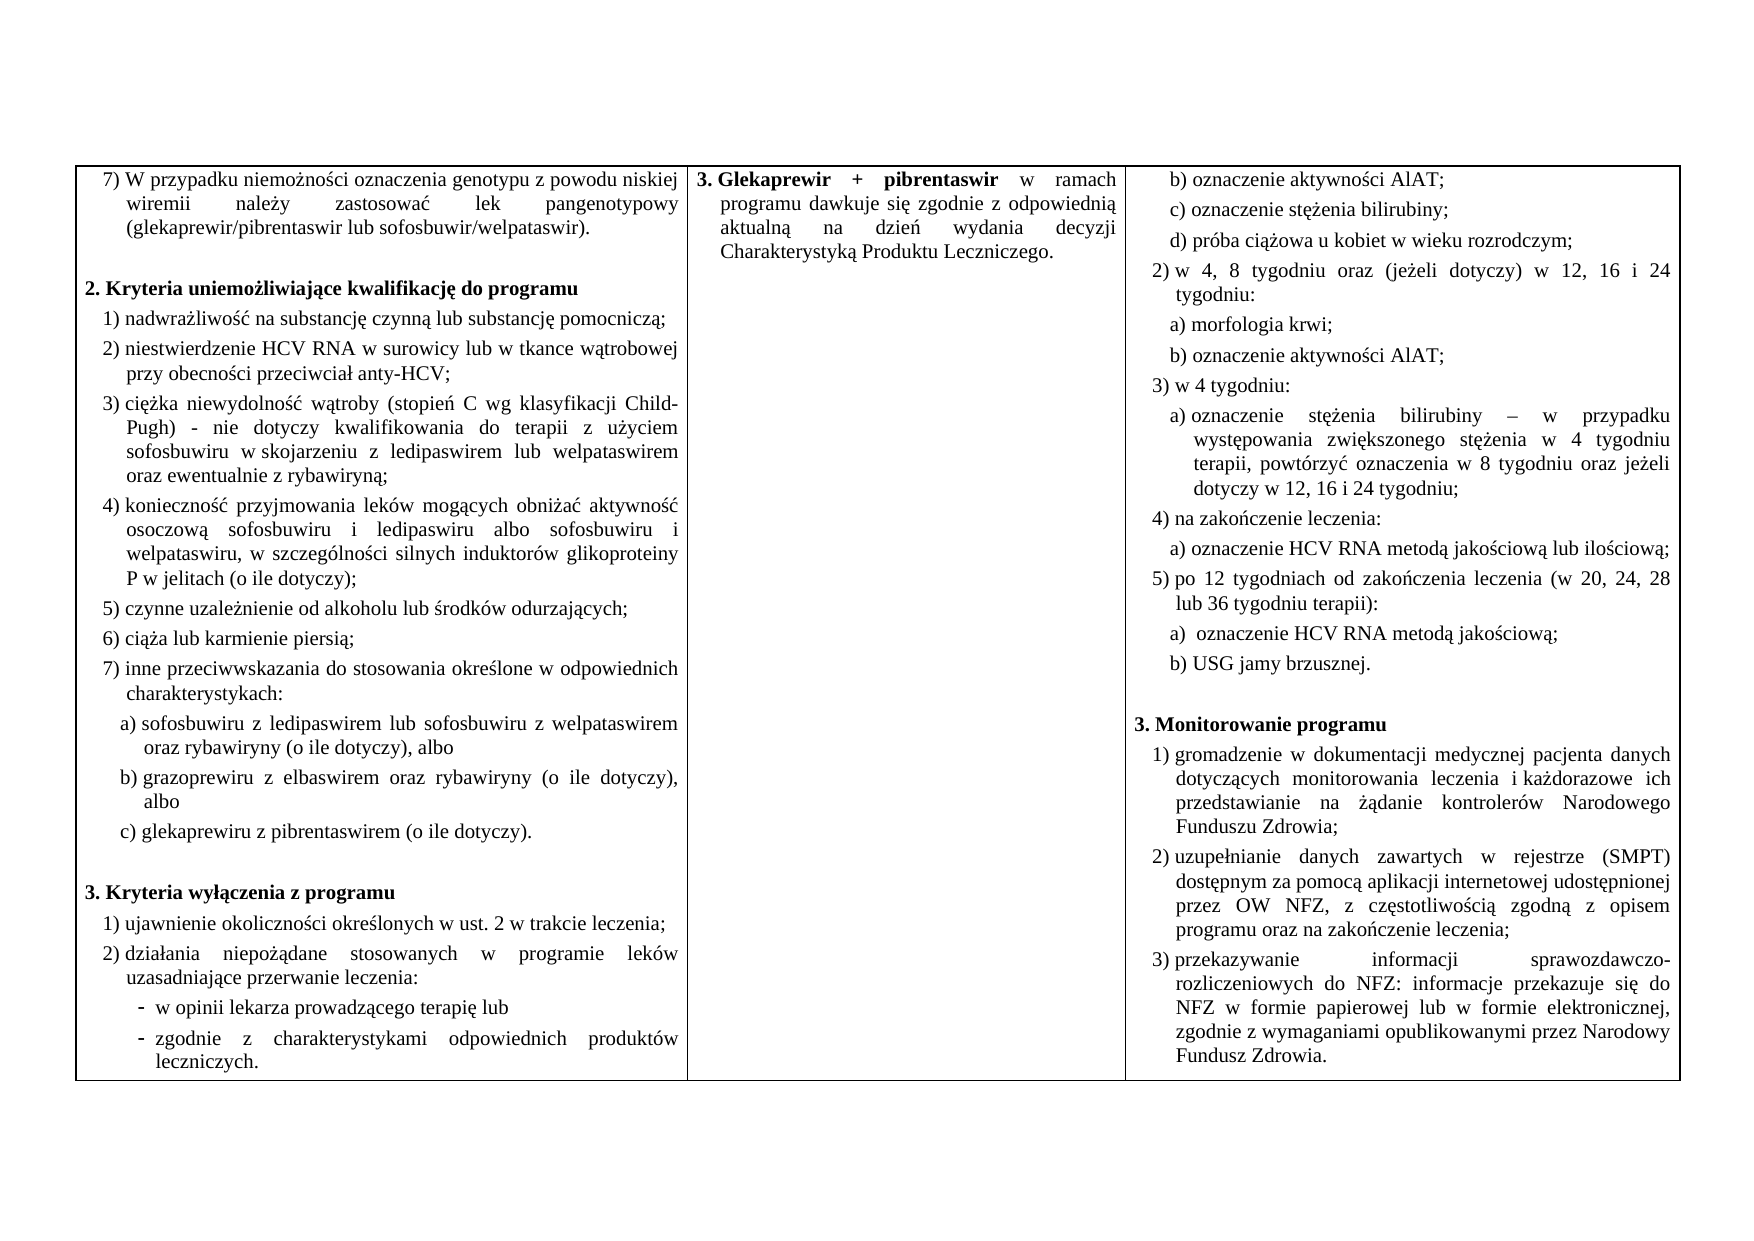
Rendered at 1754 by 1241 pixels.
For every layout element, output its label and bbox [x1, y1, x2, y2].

table_cell [77, 167, 687, 1080]
table_cell [1126, 167, 1679, 1080]
table_cell [688, 167, 1125, 1080]
